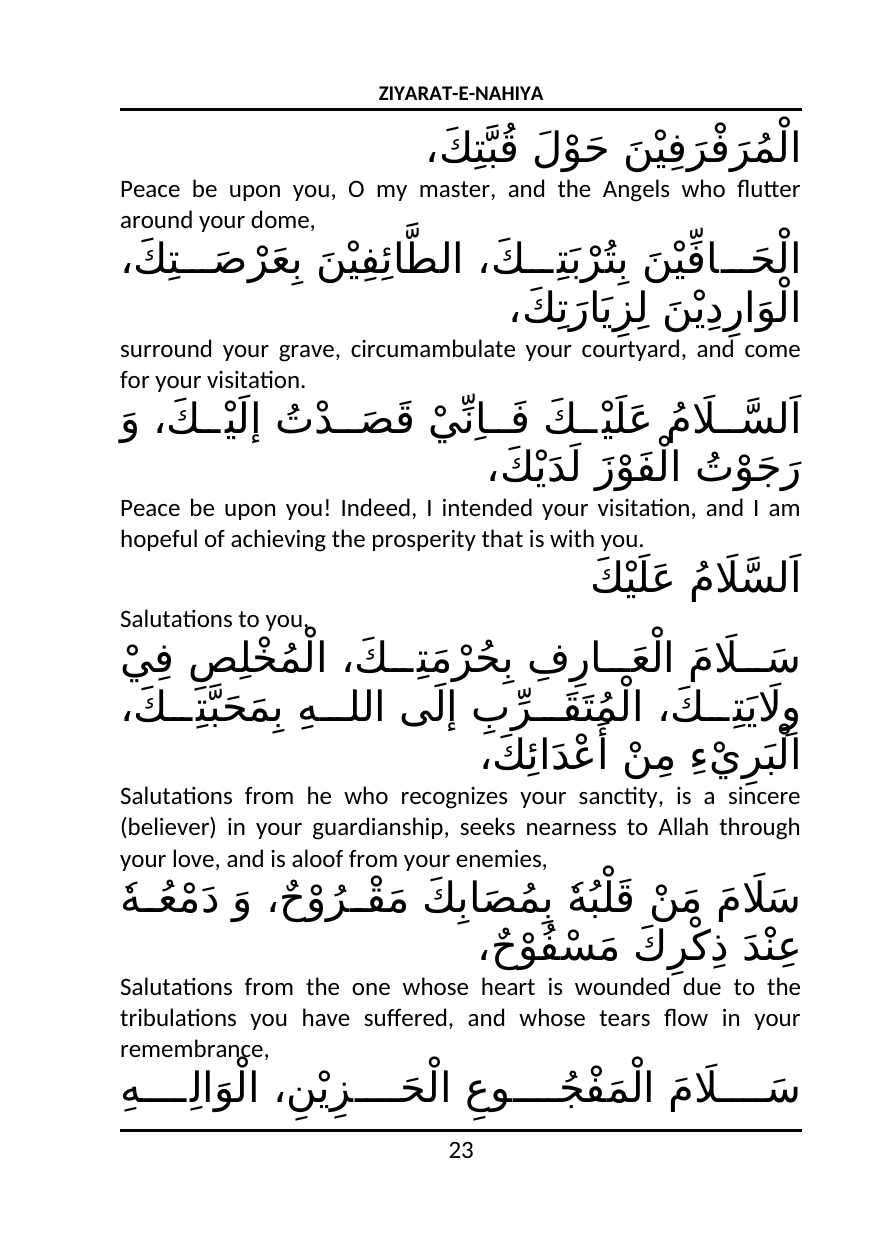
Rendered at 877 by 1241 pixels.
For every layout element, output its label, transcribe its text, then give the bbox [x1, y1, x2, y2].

text اَلسَّلَامُ عَلَيْكَ فَاِنِّيْ قَصَدْتُ إلَيْكَ، وَ رَجَوْتُ الْفَوْزَ لَدَيْكَ، [120, 394, 802, 492]
text سَلَامَ الْعَارِفِ بِحُرْمَتِكَ، الْمُخْلِصِ فِيْ وِلَايَتِكَ، الْمُتَقَرِّبِ إلَى اللهِ بِمَحَبَّتِكَ، الْبَرِيْءِ مِنْ أَعْدَائِكَ، [120, 634, 802, 779]
text Salutations from the one whose heart is wounded due to the tribulations you have suffered, and whose tears flow in your remembrance, [120, 970, 802, 1064]
text Peace be upon you, O my master, and the Angels who flutter around your dome, [120, 172, 802, 235]
text surround your grave, circumambulate your courtyard, and come for your visitation. [120, 332, 802, 394]
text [120, 1064, 802, 1113]
text الْحَافِّيْنَ بِتُرْبَتِكَ، الطَّائِفِيْنَ بِعَرْصَتِكَ، الْوَارِدِيْنَ لِزِيَارَتِكَ، [120, 235, 802, 332]
text اَلسَّلَامُ عَلَيْكَ [120, 554, 802, 603]
text Peace be upon you! Indeed, I intended your visitation, and I am hopeful of achieving the prosperity that is with you. [120, 492, 802, 554]
text سَلَامَ مَنْ قَلْبُهٗ بِمُصَابِكَ مَقْرُوْحٌ، وَ دَمْعُهٗ عِنْدَ ذِكْرِكَ مَسْفُوْحٌ، [120, 873, 802, 970]
text Salutations to you, [120, 603, 802, 634]
text Salutations from he who recognizes your sanctity, is a sincere (believer) in your guardianship, seeks nearness to Allah through your love, and is aloof from your enemies, [120, 779, 802, 873]
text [120, 124, 802, 172]
